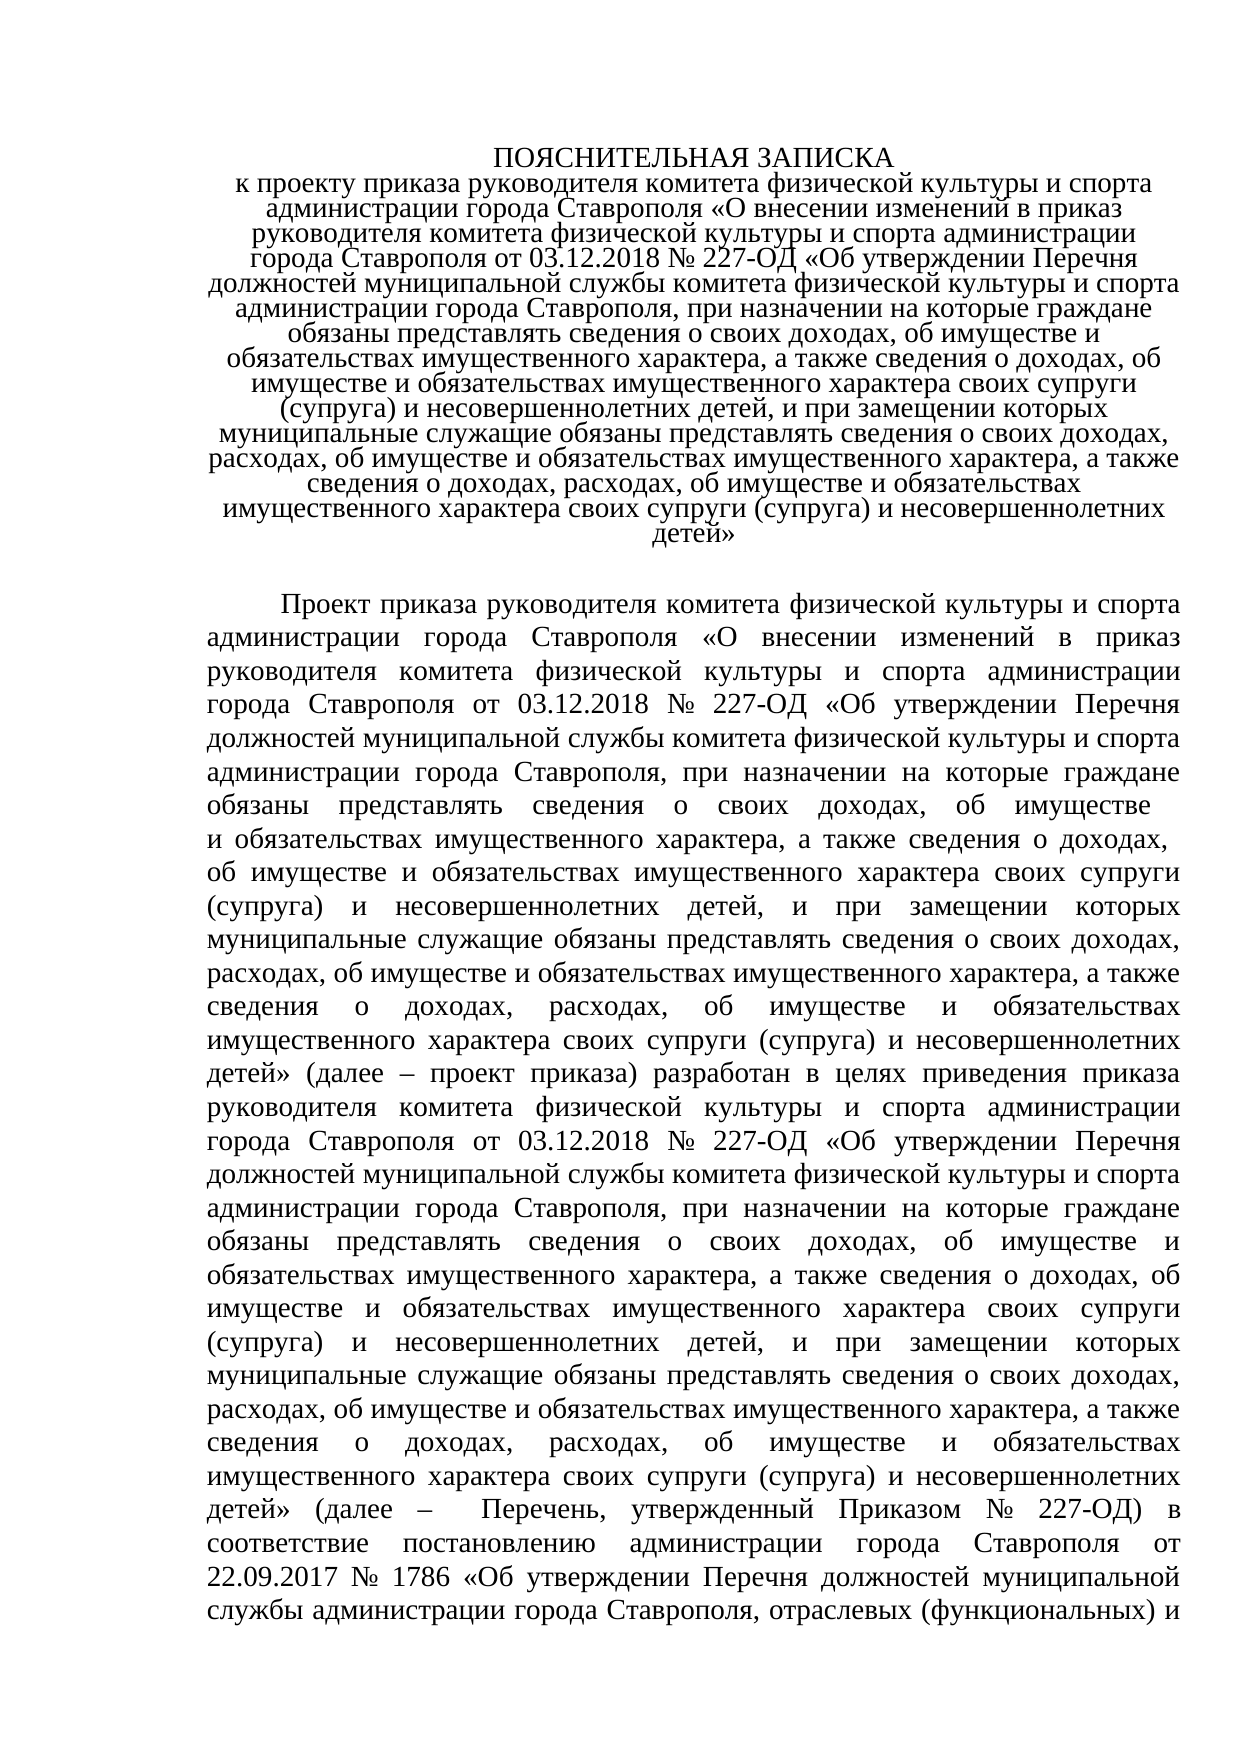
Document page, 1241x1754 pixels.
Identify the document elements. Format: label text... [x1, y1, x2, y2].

text ПОЯСНИТЕЛЬНАЯ ЗАПИСКА [207, 148, 1181, 173]
text к проекту приказа руководителя комитета физической культуры и спорта администрации города Ставрополя «О внесении изменений в приказ руководителя комитета физической культуры и спорта администрации города Ставрополя от 03.12.2018 № 227-ОД «Об утверждении Перечня должностей муниципальной службы комитета физической культуры и спорта администрации города Ставрополя, при назначении на которые граждане обязаны представлять сведения о своих доходах, об имуществе и обязательствах имущественного характера, а также сведения о доходах, об имуществе и обязательствах имущественного характера своих супруги (супруга) и несовершеннолетних детей, и при замещении которых муниципальные служащие обязаны представлять сведения о своих доходах, расходах, об имуществе и обязательствах имущественного характера, а также сведения о доходах, расходах, об имуществе и обязательствах имущественного характера своих супруги (супруга) и несовершеннолетних детей» [207, 173, 1181, 548]
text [207, 586, 1181, 1626]
